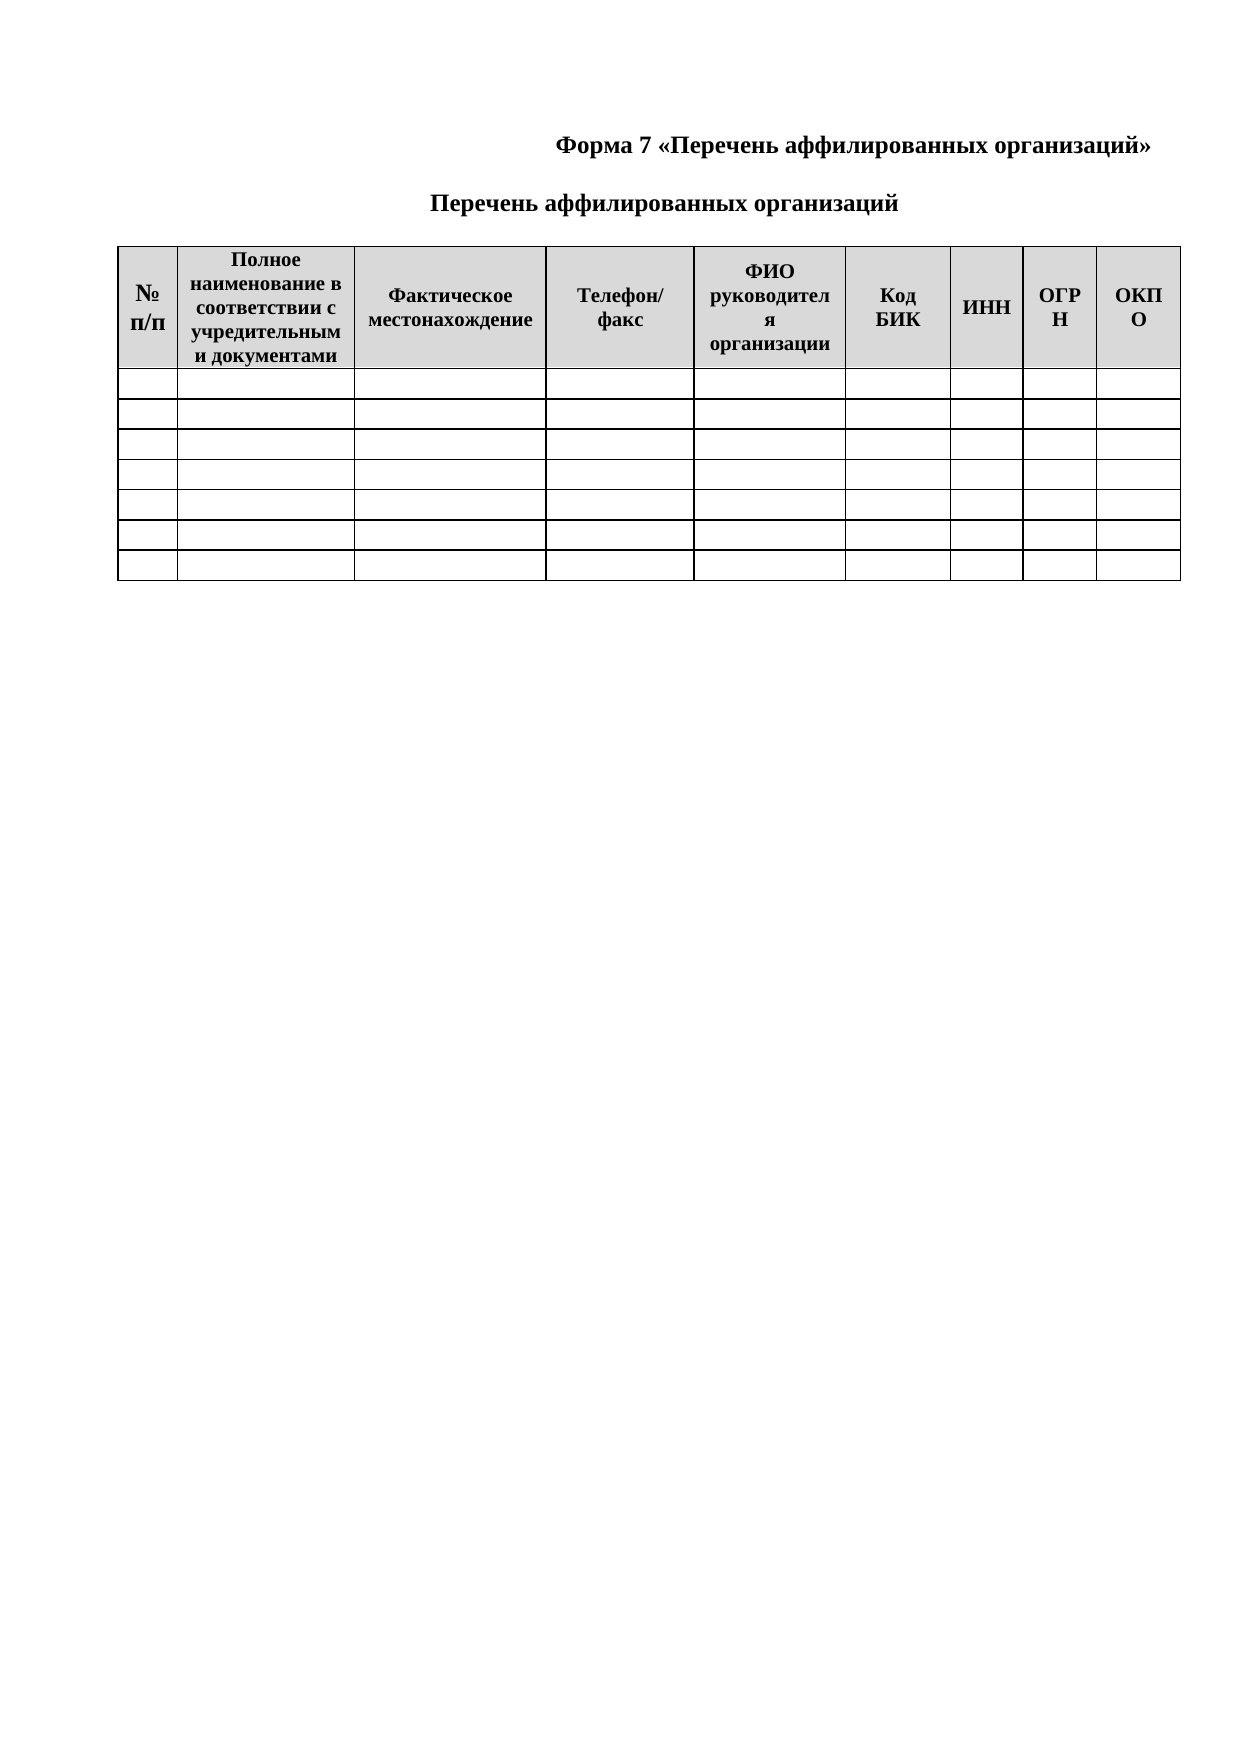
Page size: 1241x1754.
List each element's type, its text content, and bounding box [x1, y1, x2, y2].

table_cell [1024, 490, 1096, 519]
table_cell [355, 430, 545, 458]
text Форма 7 «Перечень аффилированных организаций» [177, 131, 1152, 159]
table_header Телефон/ факс [547, 247, 693, 367]
table_cell [178, 551, 354, 580]
table_cell [119, 551, 177, 580]
table_cell [119, 430, 177, 458]
table_cell [1024, 521, 1096, 549]
table_cell [951, 430, 1022, 458]
table_cell [1097, 521, 1180, 549]
table_header ОКПО [1097, 247, 1180, 367]
table_cell [355, 490, 545, 519]
table_cell [1097, 430, 1180, 458]
table_cell [1024, 551, 1096, 580]
table_cell [119, 521, 177, 549]
table_cell [1024, 400, 1096, 428]
table_cell [119, 460, 177, 489]
table_cell [1097, 369, 1180, 398]
table_cell [547, 400, 693, 428]
table_cell [846, 521, 950, 549]
table_cell [119, 369, 177, 398]
table_cell [1097, 551, 1180, 580]
table_header ИНН [951, 247, 1022, 367]
table_cell [547, 430, 693, 458]
table_cell [178, 490, 354, 519]
table_cell [846, 400, 950, 428]
table_header Код БИК [846, 247, 950, 367]
table_cell [355, 369, 545, 398]
table_cell [547, 490, 693, 519]
table_cell [1024, 369, 1096, 398]
table_cell [178, 460, 354, 489]
table_cell [846, 430, 950, 458]
table_cell [695, 430, 845, 458]
table_cell [951, 551, 1022, 580]
table_header № п/п [119, 247, 177, 367]
table_cell [846, 551, 950, 580]
table_cell [119, 400, 177, 428]
table_cell [1097, 490, 1180, 519]
table_cell [119, 490, 177, 519]
table_cell [355, 521, 545, 549]
table_cell [695, 400, 845, 428]
table_cell [695, 551, 845, 580]
table_cell [547, 551, 693, 580]
table_header ОГРН [1024, 247, 1096, 367]
table_cell [355, 551, 545, 580]
table_cell [1024, 460, 1096, 489]
text Перечень аффилированных организаций [177, 188, 1152, 217]
table_cell [846, 490, 950, 519]
table_cell [695, 369, 845, 398]
table_cell [951, 369, 1022, 398]
table_cell [1097, 460, 1180, 489]
table_cell [951, 521, 1022, 549]
table_cell [951, 490, 1022, 519]
table_header Фактическое местонахождение [355, 247, 545, 367]
table_cell [695, 521, 845, 549]
table_cell [355, 460, 545, 489]
table_cell [951, 400, 1022, 428]
table_cell [846, 369, 950, 398]
table_cell [355, 400, 545, 428]
table_cell [846, 460, 950, 489]
table_cell [547, 521, 693, 549]
table_cell [178, 521, 354, 549]
table_header ФИО руководителя организации [695, 247, 845, 367]
table_cell [178, 400, 354, 428]
table_cell [1097, 400, 1180, 428]
table_cell [178, 369, 354, 398]
table_cell [951, 460, 1022, 489]
table_cell [695, 460, 845, 489]
table_cell [547, 369, 693, 398]
table_cell [1024, 430, 1096, 458]
table_cell [178, 430, 354, 458]
table_header Полное наименование в соответствии с учредительными документами [178, 247, 354, 367]
table_cell [547, 460, 693, 489]
table_cell [695, 490, 845, 519]
